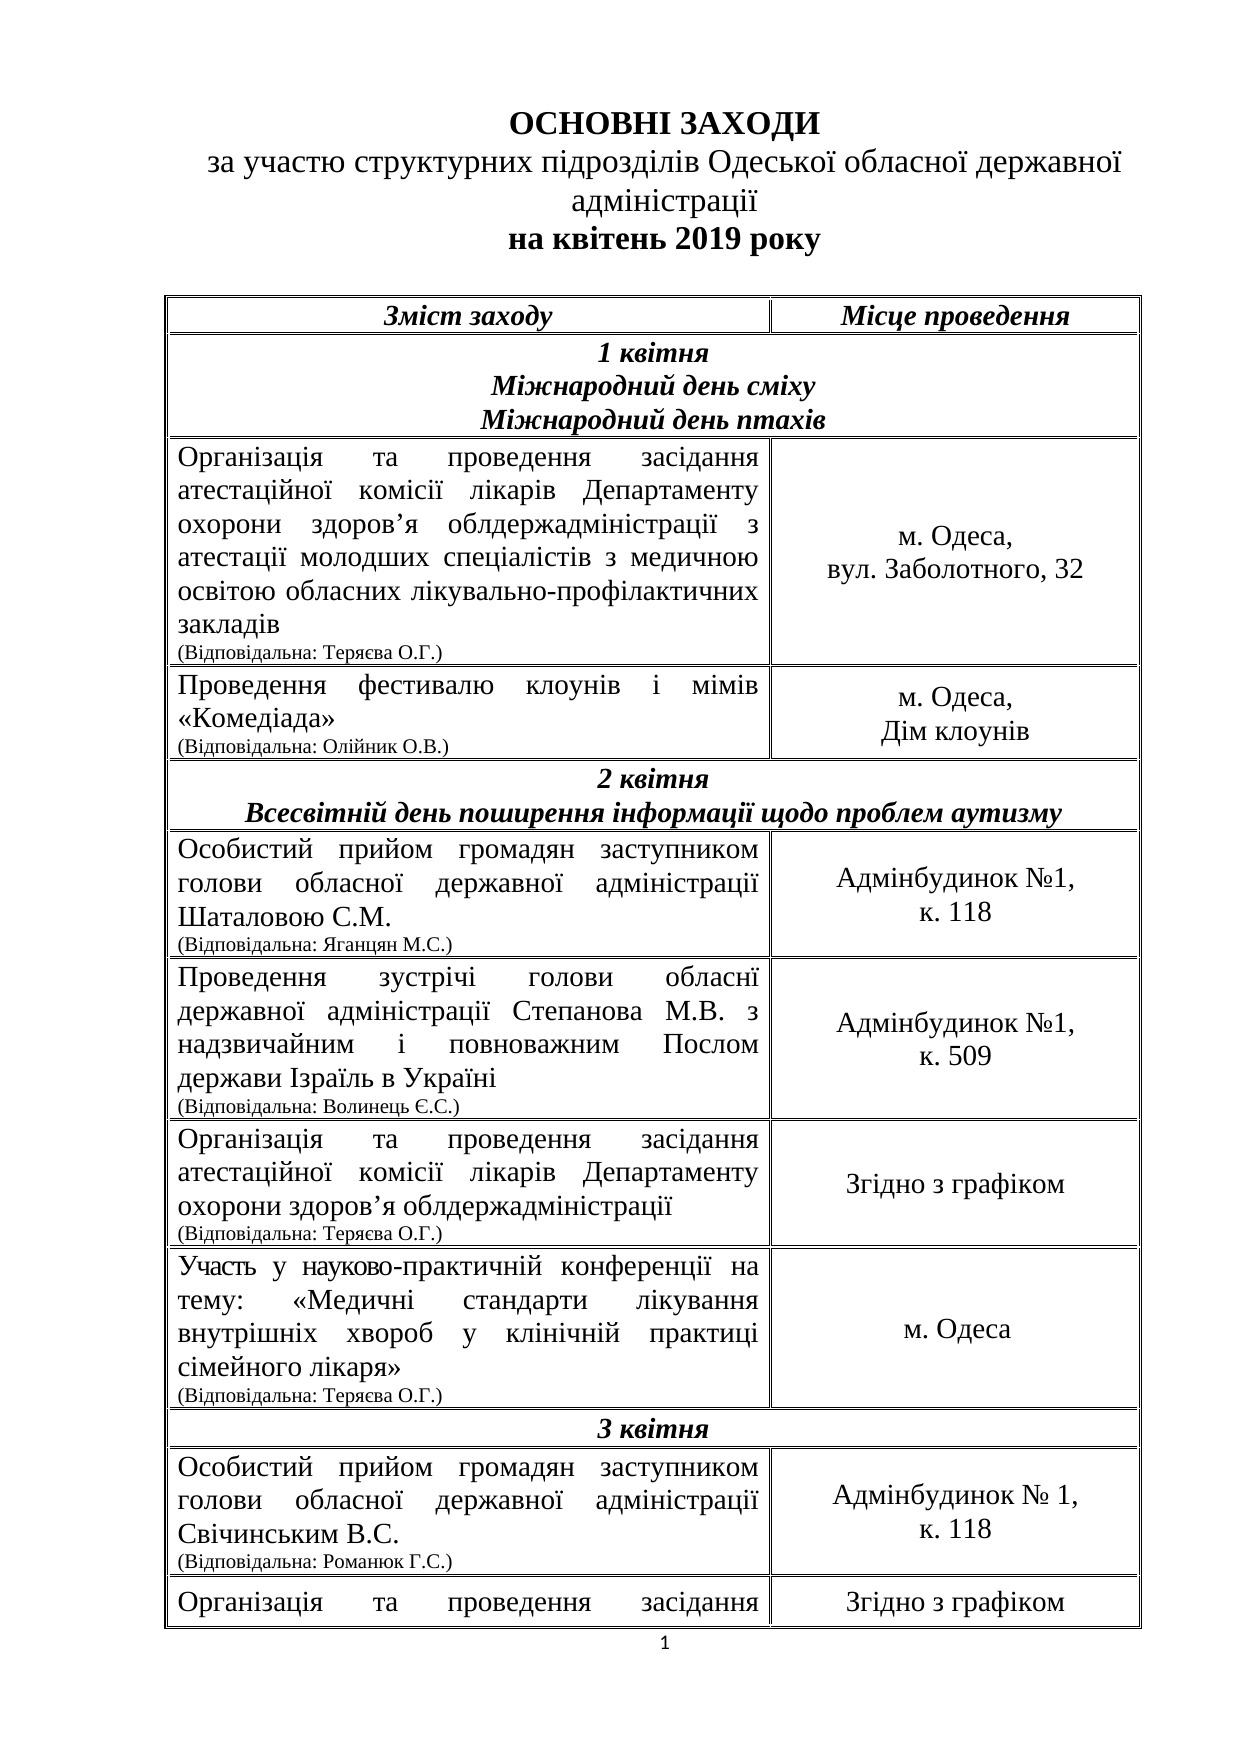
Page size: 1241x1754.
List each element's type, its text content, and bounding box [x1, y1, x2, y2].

table_cell м. Одеса [770, 1245, 1140, 1407]
table_cell Проведення фестивалю клоунів і мімів «Комедіада» (Відповідальна: Олійник О.В.) [166, 664, 770, 758]
table_cell Згідно з графіком [770, 1574, 1139, 1626]
table_cell Проведення зустрічі голови обласнї державної адміністрації Степанова М.В. з надзвичайним і повноважним Послом держави Ізраїль в Україні (Відповідальна: Волинець Є.С.) [166, 956, 770, 1118]
table_cell Адмінбудинок № 1, к. 118 [772, 1446, 1139, 1573]
table_cell Організація та проведення засідання атестаційної комісії лікарів Департаменту охорони здоров’я облдержадміністрації з атестації молодших спеціалістів з медичною освітою обласних лікувально-профілактичних закладів (Відповідальна: Теряєва О.Г.) [168, 436, 769, 664]
text на квітень 2019 року [177, 218, 1152, 257]
table_cell Адмінбудинок №1, к. 509 [770, 956, 1140, 1118]
table_cell Участь у науково-практичній конференції на тему: «Медичні стандарти лікування внутрішніх хвороб у клінічній практиці сімейного лікаря» (Відповідальна: Теряєва О.Г.) [166, 1245, 770, 1407]
table_cell Особистий прийом громадян заступником голови обласної державної адміністрації Свічинським В.С. (Відповідальна: Романюк Г.С.) [168, 1446, 769, 1573]
table_header Місце проведення [770, 298, 1139, 332]
table_cell м. Одеса, Дім клоунів [770, 664, 1140, 758]
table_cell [168, 1574, 770, 1626]
table_cell 3 квітня [168, 1407, 1139, 1446]
table_cell Адмінбудинок №1, к. 118 [772, 829, 1139, 956]
table_cell 1 квітня Міжнародний день сміху Міжнародний день птахів [168, 332, 1139, 436]
table_cell Згідно з графіком [772, 1118, 1139, 1245]
table_cell м. Одеса, вул. Заболотного, 32 [772, 436, 1139, 664]
text за участю структурних підрозділів Одеської обласної державної адміністрації [177, 142, 1152, 218]
text ОСНОВНІ ЗАХОДИ [177, 103, 1152, 142]
table_header Зміст заходу [168, 298, 770, 332]
table_cell 2 квітня Всесвітній день поширення інформації щодо проблем аутизму [166, 758, 1140, 828]
table_cell Особистий прийом громадян заступником голови обласної державної адміністрації Шаталовою С.М. (Відповідальна: Яганцян М.С.) [168, 829, 769, 956]
table_cell Організація та проведення засідання атестаційної комісії лікарів Департаменту охорони здоров’я облдержадміністрації (Відповідальна: Теряєва О.Г.) [168, 1118, 769, 1245]
